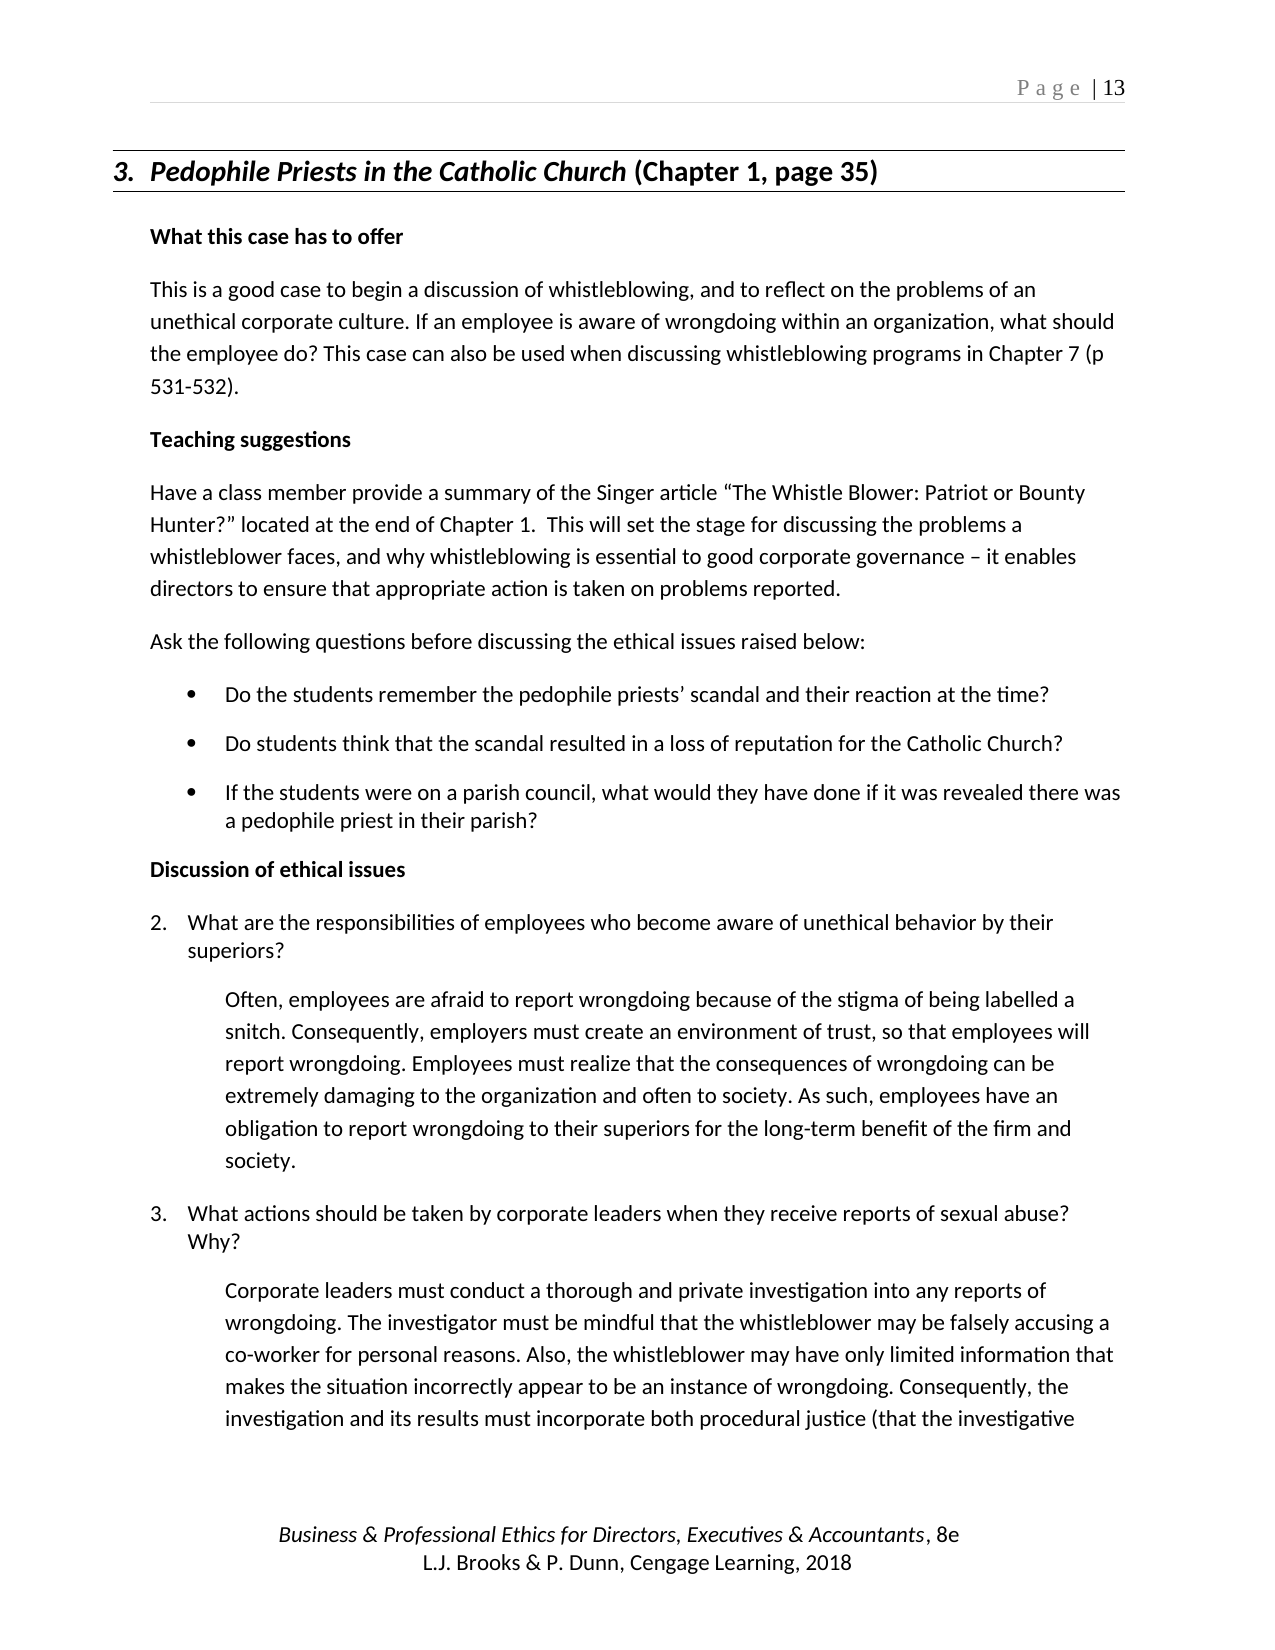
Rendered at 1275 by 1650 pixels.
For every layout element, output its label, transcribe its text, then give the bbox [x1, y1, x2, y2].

text Ask the following questions before discussing the ethical issues raised below: [150, 627, 1125, 655]
text What this case has to offer [150, 222, 1125, 250]
list What are the responsibilities of employees who become aware of unethical behavior by their superiors? [150, 908, 1125, 964]
list What actions should be taken by corporate leaders when they receive reports of sexual abuse? Why? [150, 1199, 1125, 1255]
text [225, 1276, 1125, 1432]
text Teaching suggestions [150, 425, 1125, 453]
text Discussion of ethical issues [150, 855, 1125, 883]
list Do students think that the scandal resulted in a loss of reputation for the Catholic Church? [187, 729, 1125, 757]
text This is a good case to begin a discussion of whistleblowing, and to reflect on the problems of an unethical corporate culture. If an employee is aware of wrongdoing within an organization, what should the employee do? This case can also be used when discussing whistleblowing programs in Chapter 7 (p 531-532). [150, 275, 1125, 400]
text Often, employees are afraid to report wrongdoing because of the stigma of being labelled a snitch. Consequently, employers must create an environment of trust, so that employees will report wrongdoing. Employees must realize that the consequences of wrongdoing can be extremely damaging to the organization and often to society. As such, employees have an obligation to report wrongdoing to their superiors for the long-term benefit of the firm and society. [225, 985, 1125, 1174]
text Have a class member provide a summary of the Singer article “The Whistle Blower: Patriot or Bounty Hunter?” located at the end of Chapter 1. This will set the stage for discussing the problems a whistleblower faces, and why whistleblowing is essential to good corporate governance – it enables directors to ensure that appropriate action is taken on problems reported. [150, 478, 1125, 602]
list 3. Pedophile Priests in the Catholic Church (Chapter 1, page 35) [112, 151, 1125, 192]
list Do the students remember the pedophile priests’ scandal and their reaction at the time? [187, 680, 1125, 708]
list If the students were on a parish council, what would they have done if it was revealed there was a pedophile priest in their parish? [187, 778, 1125, 834]
